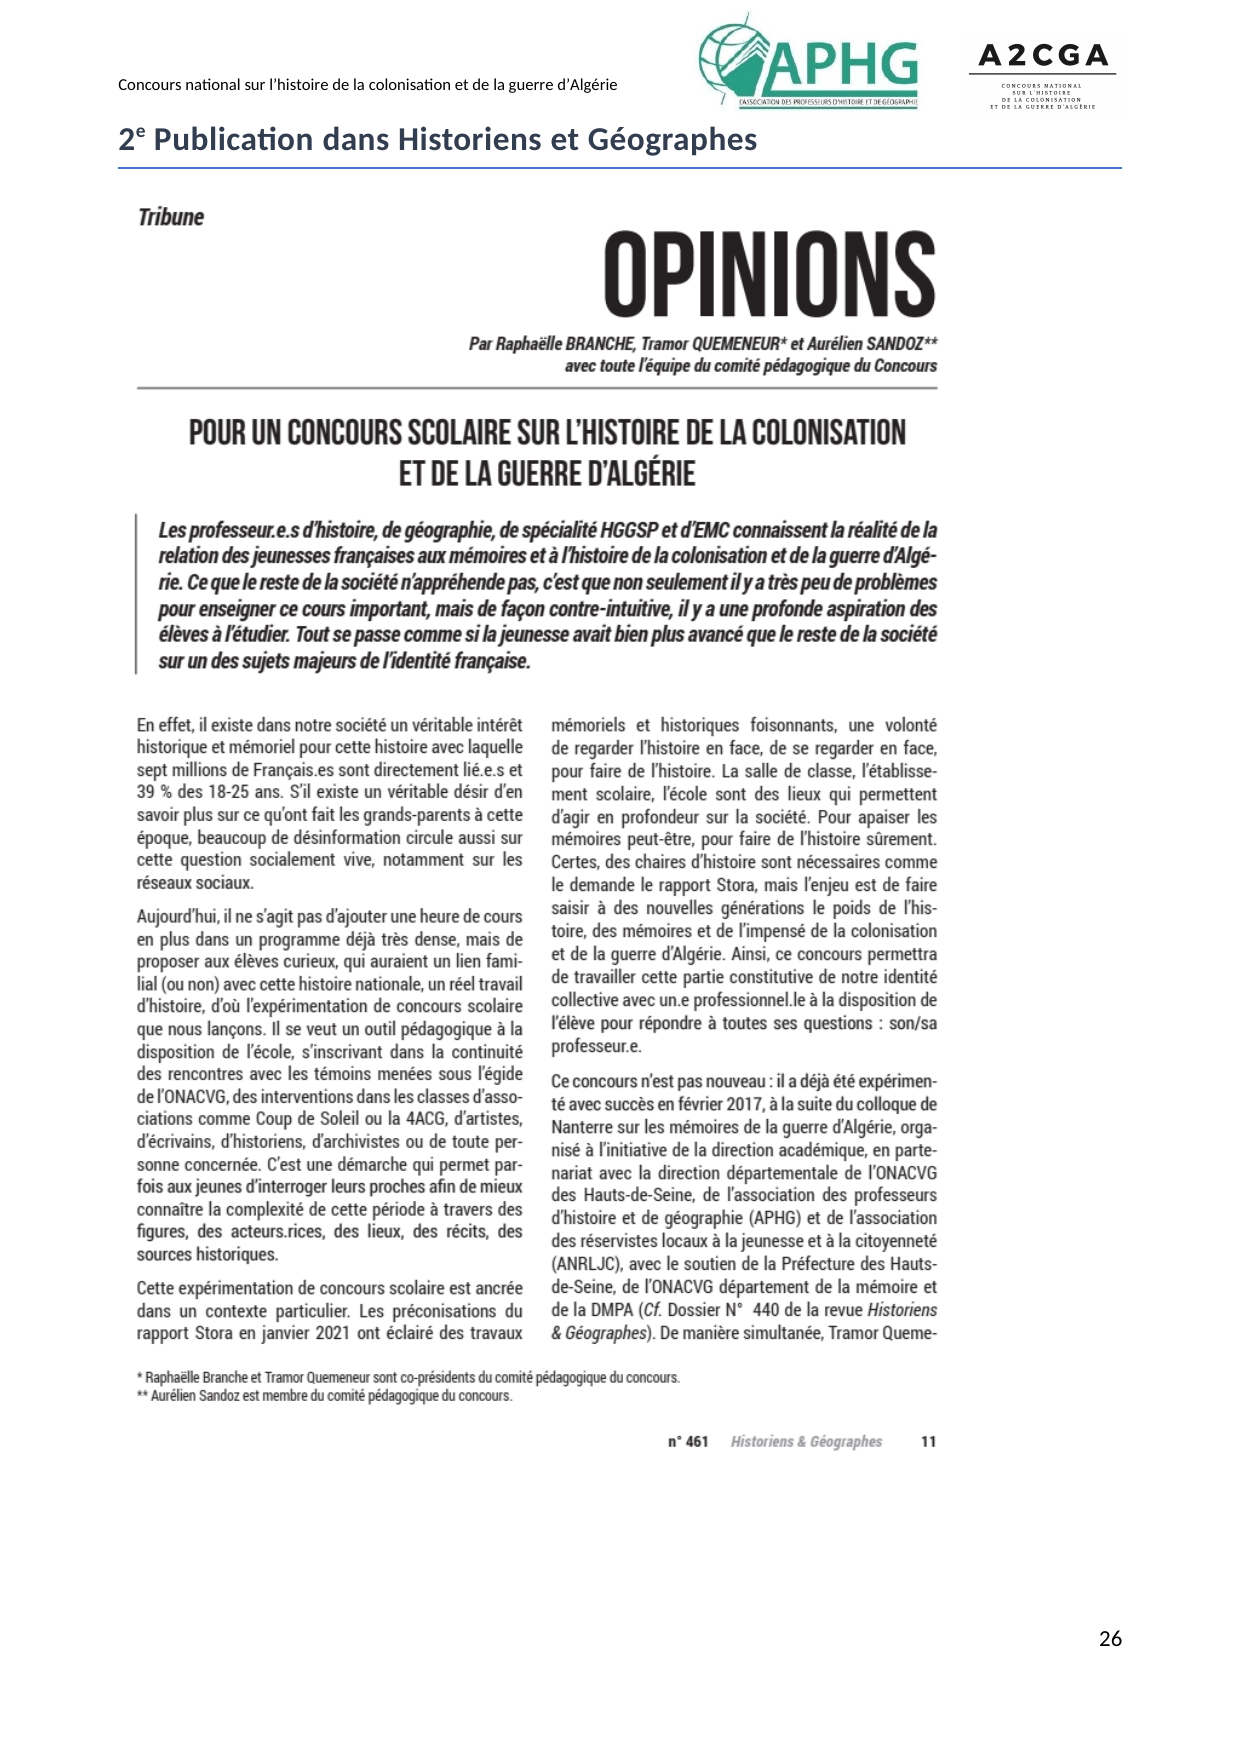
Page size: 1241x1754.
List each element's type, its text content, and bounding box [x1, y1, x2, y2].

picture [693, 6, 923, 118]
title 2e Publication dans Historiens et Géographes [118, 118, 1122, 167]
picture [118, 200, 956, 1453]
picture [960, 35, 1123, 118]
